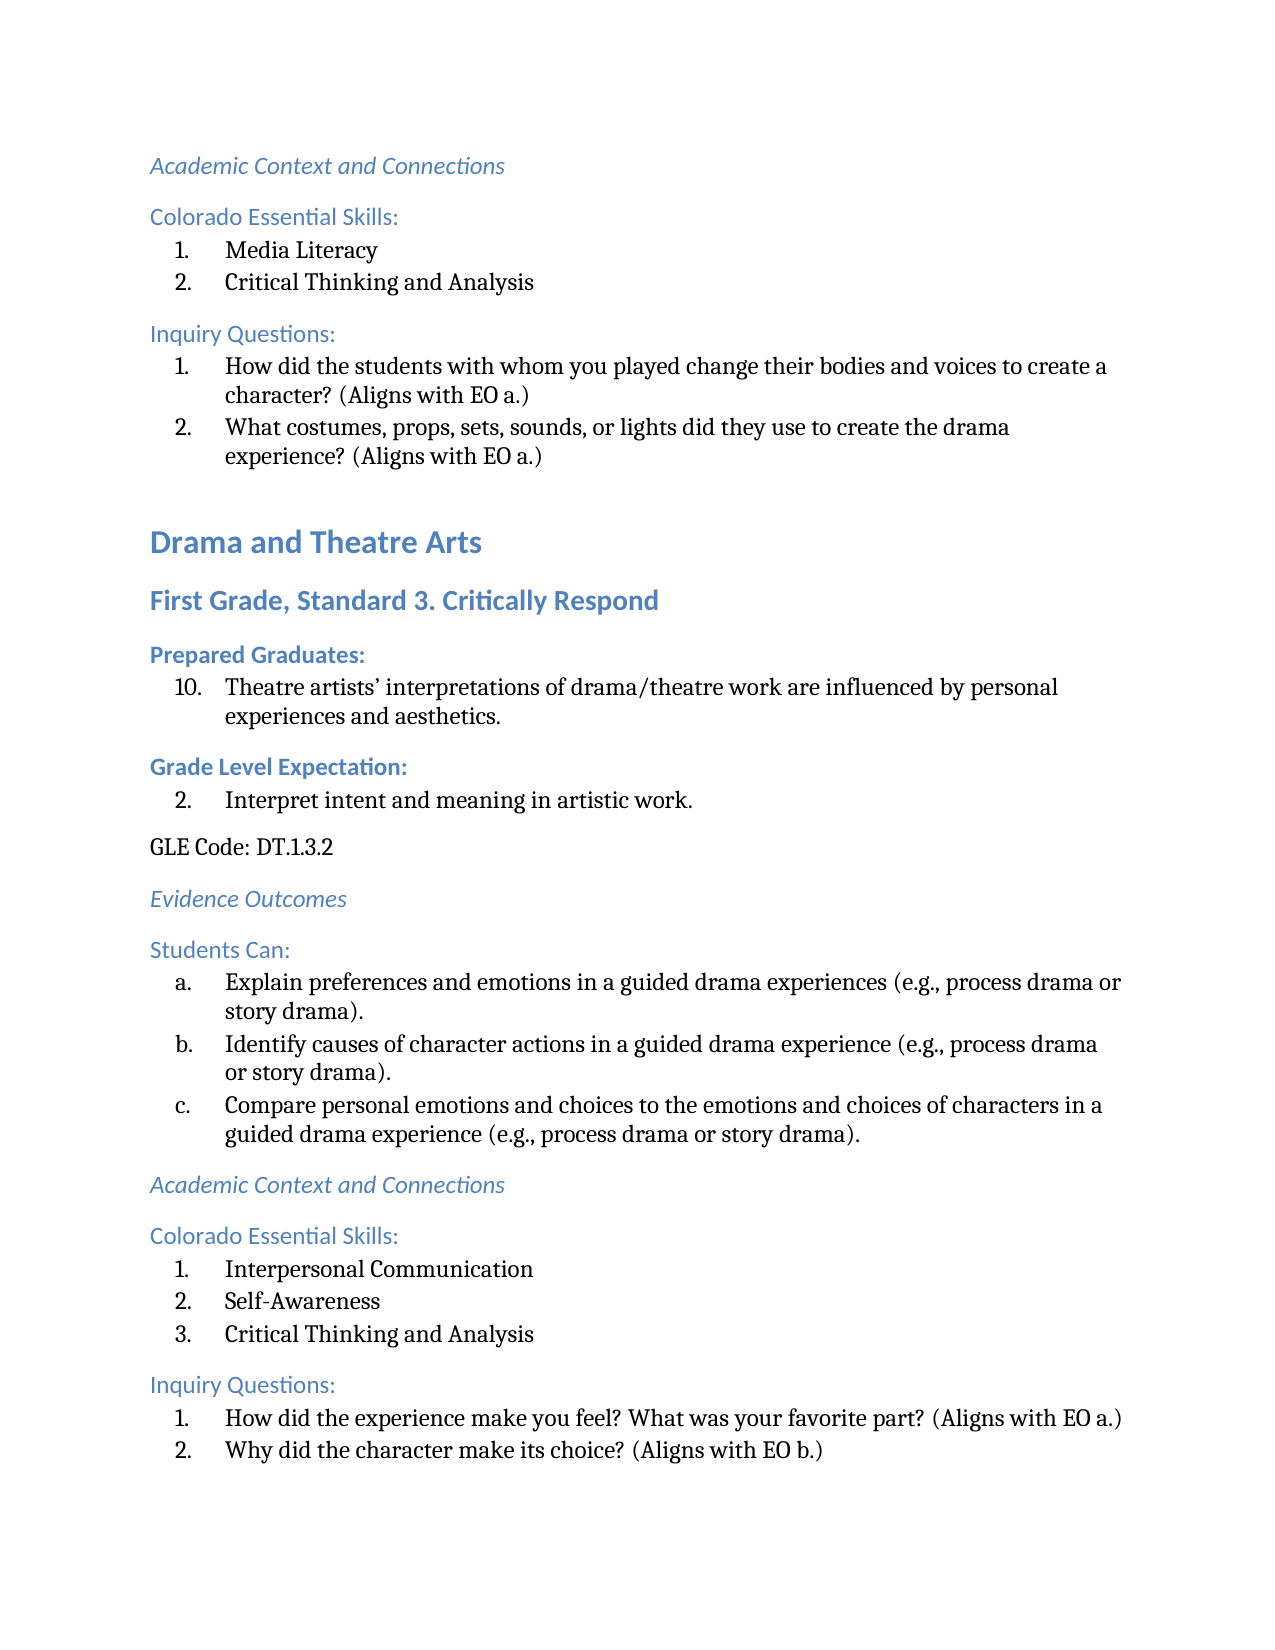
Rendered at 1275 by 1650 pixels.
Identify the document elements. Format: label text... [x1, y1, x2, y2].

subtitle Students Can: [150, 934, 1125, 964]
list Identify causes of character actions in a guided drama experience (e.g., process drama or story drama). [175, 1029, 1125, 1087]
list Why did the character make its choice? (Aligns with EO b.) [175, 1436, 1125, 1465]
list Media Literacy [175, 236, 1125, 264]
list Critical Thinking and Analysis [175, 1320, 1125, 1348]
list Interpret intent and meaning in artistic work. [175, 786, 1125, 814]
list Critical Thinking and Analysis [175, 268, 1125, 297]
list What costumes, props, sets, sounds, or lights did they use to create the drama experience? (Aligns with EO a.) [175, 413, 1125, 471]
subtitle Academic Context and Connections [150, 1169, 1125, 1200]
subtitle First Grade, Standard 3. Critically Respond [150, 582, 1125, 618]
list Self-Awareness [175, 1287, 1125, 1316]
subtitle Academic Context and Connections [150, 150, 1125, 181]
list Theatre artists’ interpretations of drama/theatre work are influenced by personal experiences and aesthetics. [175, 673, 1125, 731]
subtitle Grade Level Expectation: [150, 751, 1125, 782]
subtitle Colorado Essential Skills: [150, 201, 1125, 232]
list Compare personal emotions and choices to the emotions and choices of characters in a guided drama experience (e.g., process drama or story drama). [175, 1091, 1125, 1148]
list Explain preferences and emotions in a guided drama experiences (e.g., process drama or story drama). [175, 968, 1125, 1026]
subtitle Inquiry Questions: [150, 318, 1125, 348]
subtitle Evidence Outcomes [150, 883, 1125, 913]
subtitle Drama and Theatre Arts [150, 521, 1125, 561]
subtitle Prepared Graduates: [150, 639, 1125, 669]
list How did the experience make you feel? What was your favorite part? (Aligns with EO a.) [175, 1404, 1125, 1432]
subtitle Colorado Essential Skills: [150, 1221, 1125, 1251]
list How did the students with whom you played change their bodies and voices to create a character? (Aligns with EO a.) [175, 352, 1125, 409]
list Interpersonal Communication [175, 1255, 1125, 1283]
text GLE Code: DT.1.3.2 [150, 833, 1125, 862]
subtitle Inquiry Questions: [150, 1369, 1125, 1400]
